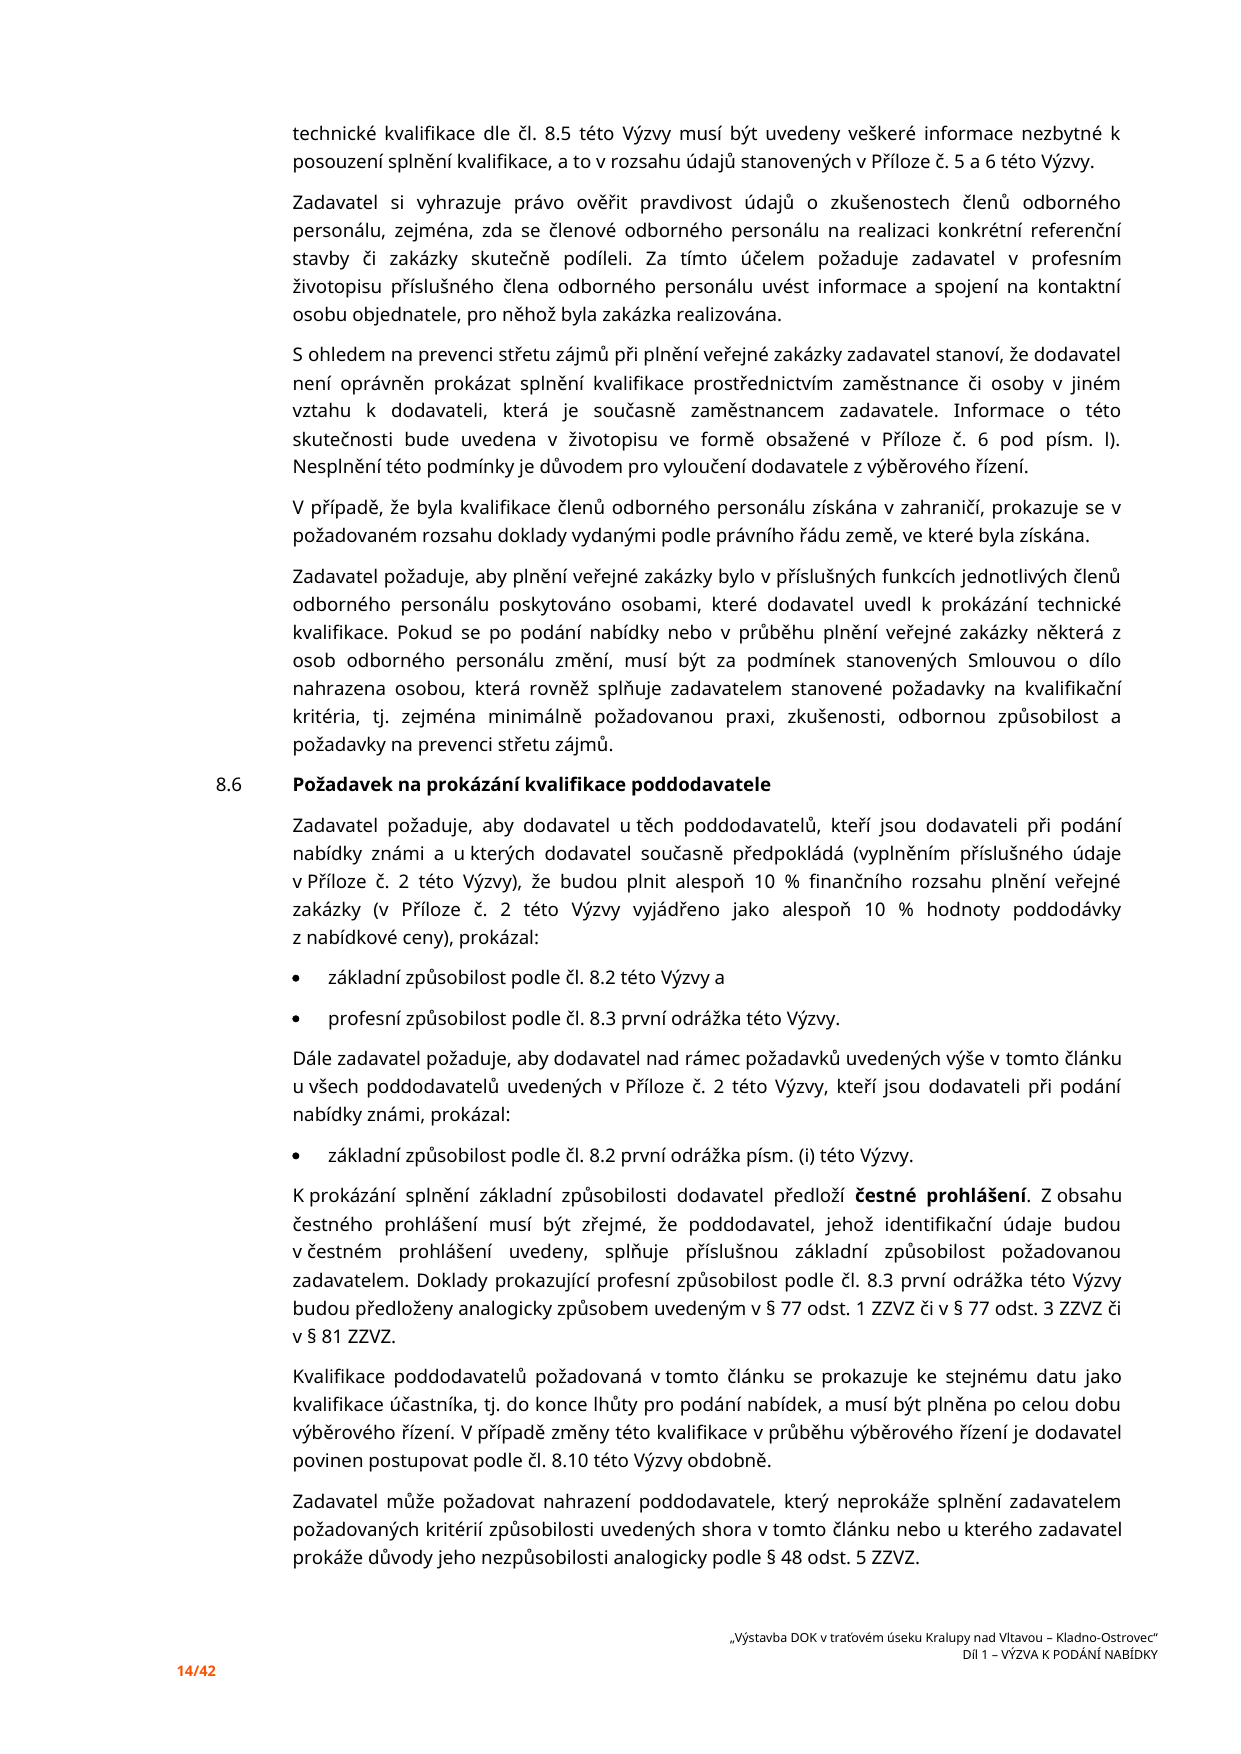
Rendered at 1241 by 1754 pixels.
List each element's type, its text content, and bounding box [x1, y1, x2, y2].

text Kvalifikace poddodavatelů požadovaná v tomto článku se prokazuje ke stejnému datu jako kvalifikace účastníka, tj. do konce lhůty pro podání nabídek, a musí být plněna po celou dobu výběrového řízení. V případě změny této kvalifikace v průběhu výběrového řízení je dodavatel povinen postupovat podle čl. 8.10 této Výzvy obdobně. [292, 1363, 1122, 1473]
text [292, 121, 1122, 174]
text Požadavek na prokázání kvalifikace poddodavatele [216, 772, 1122, 797]
text základní způsobilost podle čl. 8.2 této Výzvy a [292, 965, 1122, 990]
text S ohledem na prevenci střetu zájmů při plnění veřejné zakázky zadavatel stanoví, že dodavatel není oprávněn prokázat splnění kvalifikace prostřednictvím zaměstnance či osoby v jiném vztahu k dodavateli, která je současně zaměstnancem zadavatele. Informace o této skutečnosti bude uvedena v životopisu ve formě obsažené v Příloze č. 6 pod písm. l). Nesplnění této podmínky je důvodem pro vyloučení dodavatele z výběrového řízení. [292, 342, 1122, 479]
text základní způsobilost podle čl. 8.2 první odrážka písm. (i) této Výzvy. [292, 1142, 1122, 1168]
text Zadavatel může požadovat nahrazení poddodavatele, který neprokáže splnění zadavatelem požadovaných kritérií způsobilosti uvedených shora v tomto článku nebo u kterého zadavatel prokáže důvody jeho nezpůsobilosti analogicky podle § 48 odst. 5 ZZVZ. [292, 1488, 1122, 1569]
text Dále zadavatel požaduje, aby dodavatel nad rámec požadavků uvedených výše v tomto článku u všech poddodavatelů uvedených v Příloze č. 2 této Výzvy, kteří jsou dodavateli při podání nabídky známi, prokázal: [292, 1046, 1122, 1127]
text Zadavatel požaduje, aby plnění veřejné zakázky bylo v příslušných funkcích jednotlivých členů odborného personálu poskytováno osobami, které dodavatel uvedl k prokázání technické kvalifikace. Pokud se po podání nabídky nebo v průběhu plnění veřejné zakázky některá z osob odborného personálu změní, musí být za podmínek stanovených Smlouvou o dílo nahrazena osobou, která rovněž splňuje zadavatelem stanovené požadavky na kvalifikační kritéria, tj. zejména minimálně požadovanou praxi, zkušenosti, odbornou způsobilost a požadavky na prevenci střetu zájmů. [292, 563, 1122, 757]
text K prokázání splnění základní způsobilosti dodavatel předloží čestné prohlášení. Z obsahu čestného prohlášení musí být zřejmé, že poddodavatel, jehož identifikační údaje budou v čestném prohlášení uvedeny, splňuje příslušnou základní způsobilost požadovanou zadavatelem. Doklady prokazující profesní způsobilost podle čl. 8.3 první odrážka této Výzvy budou předloženy analogicky způsobem uvedeným v § 77 odst. 1 ZZVZ či v § 77 odst. 3 ZZVZ či v § 81 ZZVZ. [292, 1183, 1122, 1348]
text Zadavatel si vyhrazuje právo ověřit pravdivost údajů o zkušenostech členů odborného personálu, zejména, zda se členové odborného personálu na realizaci konkrétní referenční stavby či zakázky skutečně podíleli. Za tímto účelem požaduje zadavatel v profesním životopisu příslušného člena odborného personálu uvést informace a spojení na kontaktní osobu objednatele, pro něhož byla zakázka realizována. [292, 189, 1122, 327]
text profesní způsobilost podle čl. 8.3 první odrážka této Výzvy. [292, 1005, 1122, 1031]
text Zadavatel požaduje, aby dodavatel u těch poddodavatelů, kteří jsou dodavateli při podání nabídky známi a u kterých dodavatel současně předpokládá (vyplněním příslušného údaje v Příloze č. 2 této Výzvy), že budou plnit alespoň 10 % finančního rozsahu plnění veřejné zakázky (v Příloze č. 2 této Výzvy vyjádřeno jako alespoň 10 % hodnoty poddodávky z nabídkové ceny), prokázal: [292, 812, 1122, 950]
text V případě, že byla kvalifikace členů odborného personálu získána v zahraničí, prokazuje se v požadovaném rozsahu doklady vydanými podle právního řádu země, ve které byla získána. [292, 494, 1122, 548]
